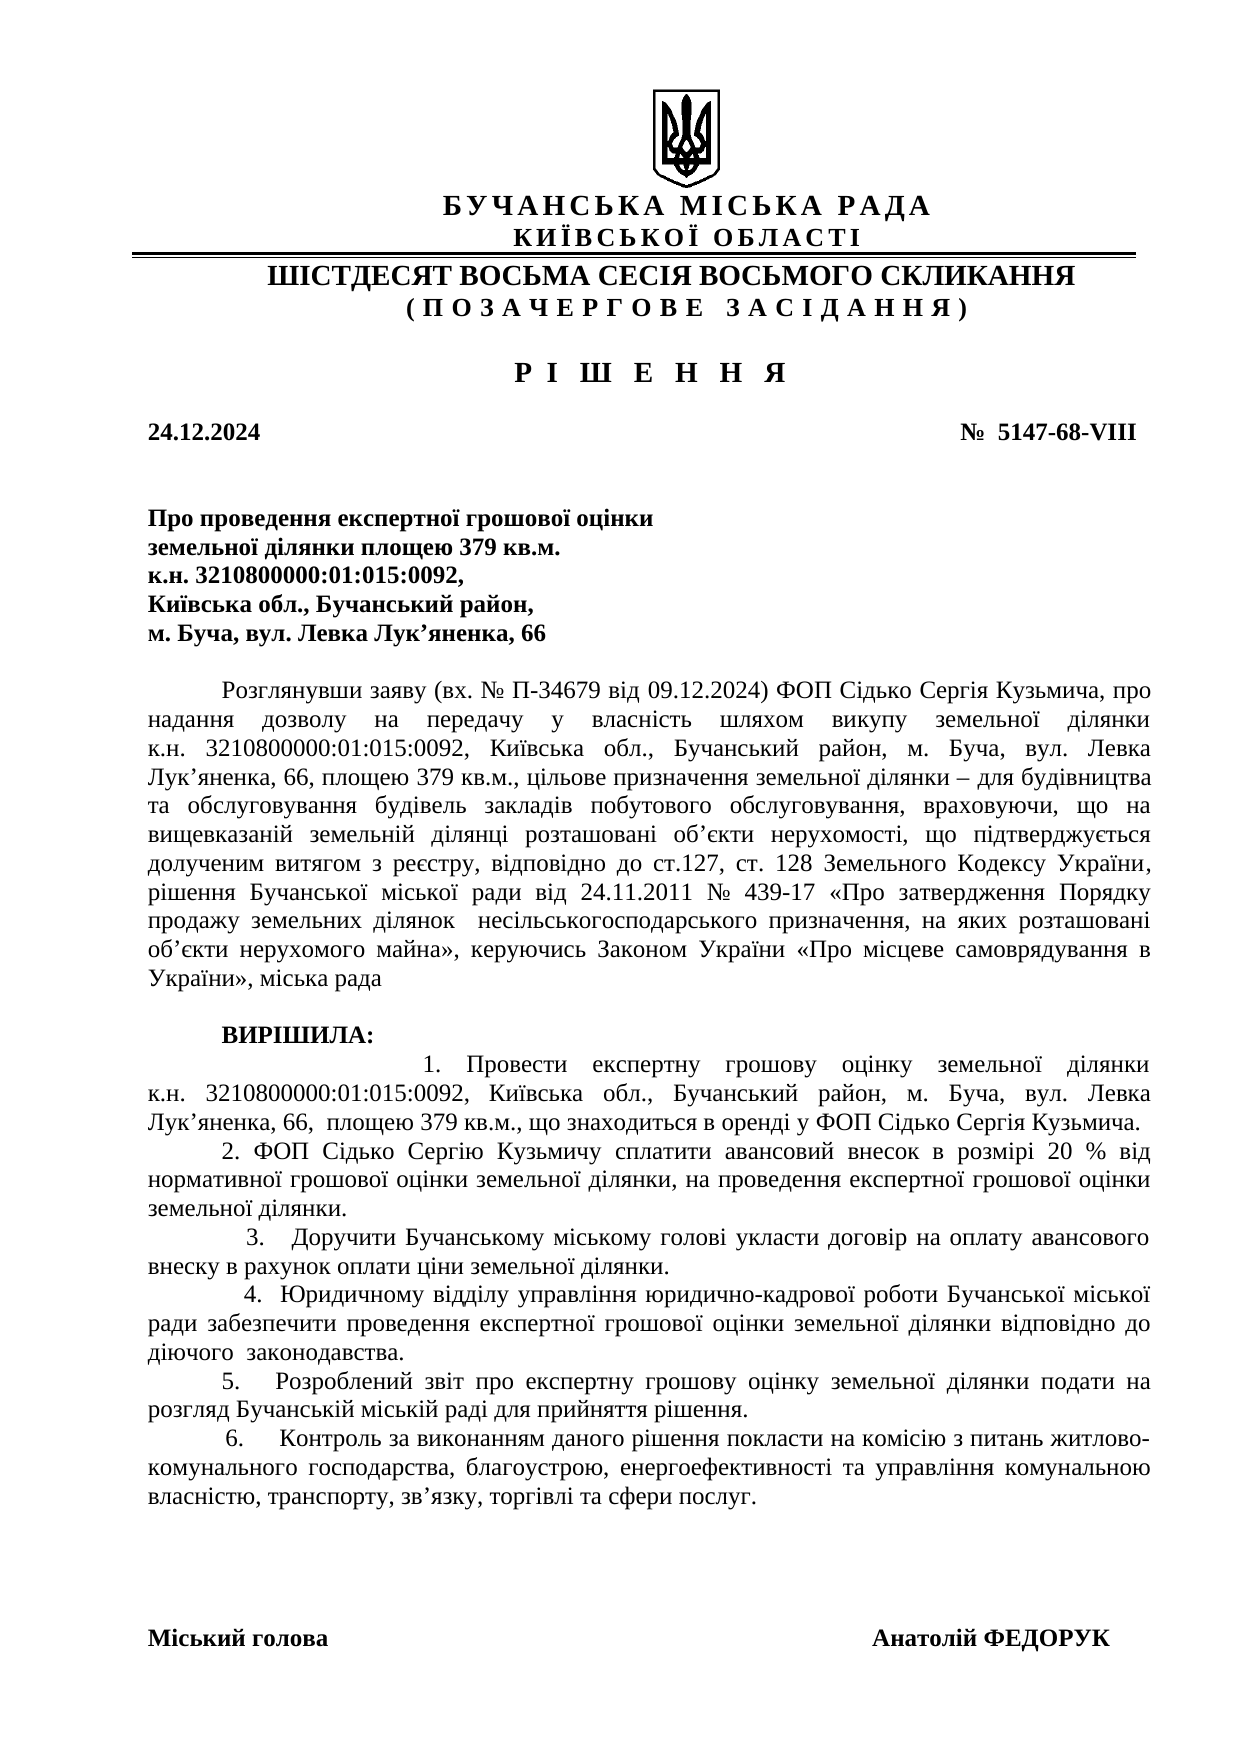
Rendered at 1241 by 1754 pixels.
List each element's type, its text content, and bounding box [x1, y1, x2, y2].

table_header ШІСТДЕСЯТ ВОСЬМА СЕСІЯ ВОСЬМОГО СКЛИКАННЯ [132, 258, 1136, 292]
picture [651, 88, 722, 189]
text м. Буча, вул. Левка Лук’яненка, 66 [148, 618, 1152, 647]
text 2. ФОП Сідько Сергію Кузьмичу сплатити авансовий внесок в розмірі 20 % від нормативної грошової оцінки земельної ділянки, на проведення експертної грошової оцінки земельної ділянки. [148, 1136, 1152, 1222]
text Київська обл., Бучанський район, [148, 589, 1152, 618]
text земельної ділянки площею 379 кв.м. [148, 532, 1152, 560]
text 5. Розроблений звіт про експертну грошову оцінку земельної ділянки подати на розгляд Бучанській міській раді для прийняття рішення. [148, 1366, 1152, 1423]
text КИЇВСЬКОЇ ОБЛАСТІ [148, 222, 1152, 252]
text Про проведення експертної грошової оцінки [148, 503, 1152, 532]
text 3. Доручити Бучанському міському голові укласти договір на оплату авансового внеску в рахунок оплати ціни земельної ділянки. [148, 1222, 1152, 1279]
text Розглянувши заяву (вх. № П-34679 від 09.12.2024) ФОП Сідько Сергія Кузьмича, про надання дозволу на передачу у власність шляхом викупу земельної ділянки к.н. 3210800000:01:015:0092, Київська обл., Бучанський район, м. Буча, вул. Левка Лук’яненка, 66, площею 379 кв.м., цільове призначення земельної ділянки – для будівництва та обслуговування будівель закладів побутового обслуговування, враховуючи, що на вищевказаній земельній ділянці розташовані об’єкти нерухомості, що підтверджується долученим витягом з реєстру, відповідно до ст.127, ст. 128 Земельного Кодексу України, рішення Бучанської міської ради від 24.11.2011 № 439-17 «Про затвердження Порядку продажу земельних ділянок несільськогосподарського призначення, на яких розташовані об’єкти нерухомого майна», керуючись Законом України «Про місцеве самоврядування в України», міська рада [148, 675, 1152, 992]
text (ПОЗАЧЕРГОВЕ ЗАСІДАННЯ) [148, 292, 1152, 322]
text Міський голова Анатолій ФЕДОРУК [148, 1623, 1152, 1652]
text 4. Юридичному відділу управління юридично-кадрової роботи Бучанської міської ради забезпечити проведення експертної грошової оцінки земельної ділянки відповідно до діючого законодавства. [148, 1279, 1152, 1366]
text БУЧАНСЬКА МІСЬКА РАДА [148, 188, 1152, 222]
text 1. Провести експертну грошову оцінку земельної ділянки к.н. 3210800000:01:015:0092, Київська обл., Бучанський район, м. Буча, вул. Левка Лук’яненка, 66, площею 379 кв.м., що знаходиться в оренді у ФОП Сідько Сергія Кузьмича. [148, 1049, 1152, 1136]
text 24.12.2024 № 5147-68-VIІІ [148, 417, 1152, 446]
text 6. Контроль за виконанням даного рішення покласти на комісію з питань житлово-комунального господарства, благоустрою, енергоефективності та управління комунальною власністю, транспорту, зв’язку, торгівлі та сфери послуг. [148, 1423, 1152, 1509]
text Р І Ш Е Н Н Я [148, 355, 1152, 389]
text к.н. 3210800000:01:015:0092, [148, 560, 1152, 589]
text ВИРІШИЛА: [148, 1020, 1152, 1049]
